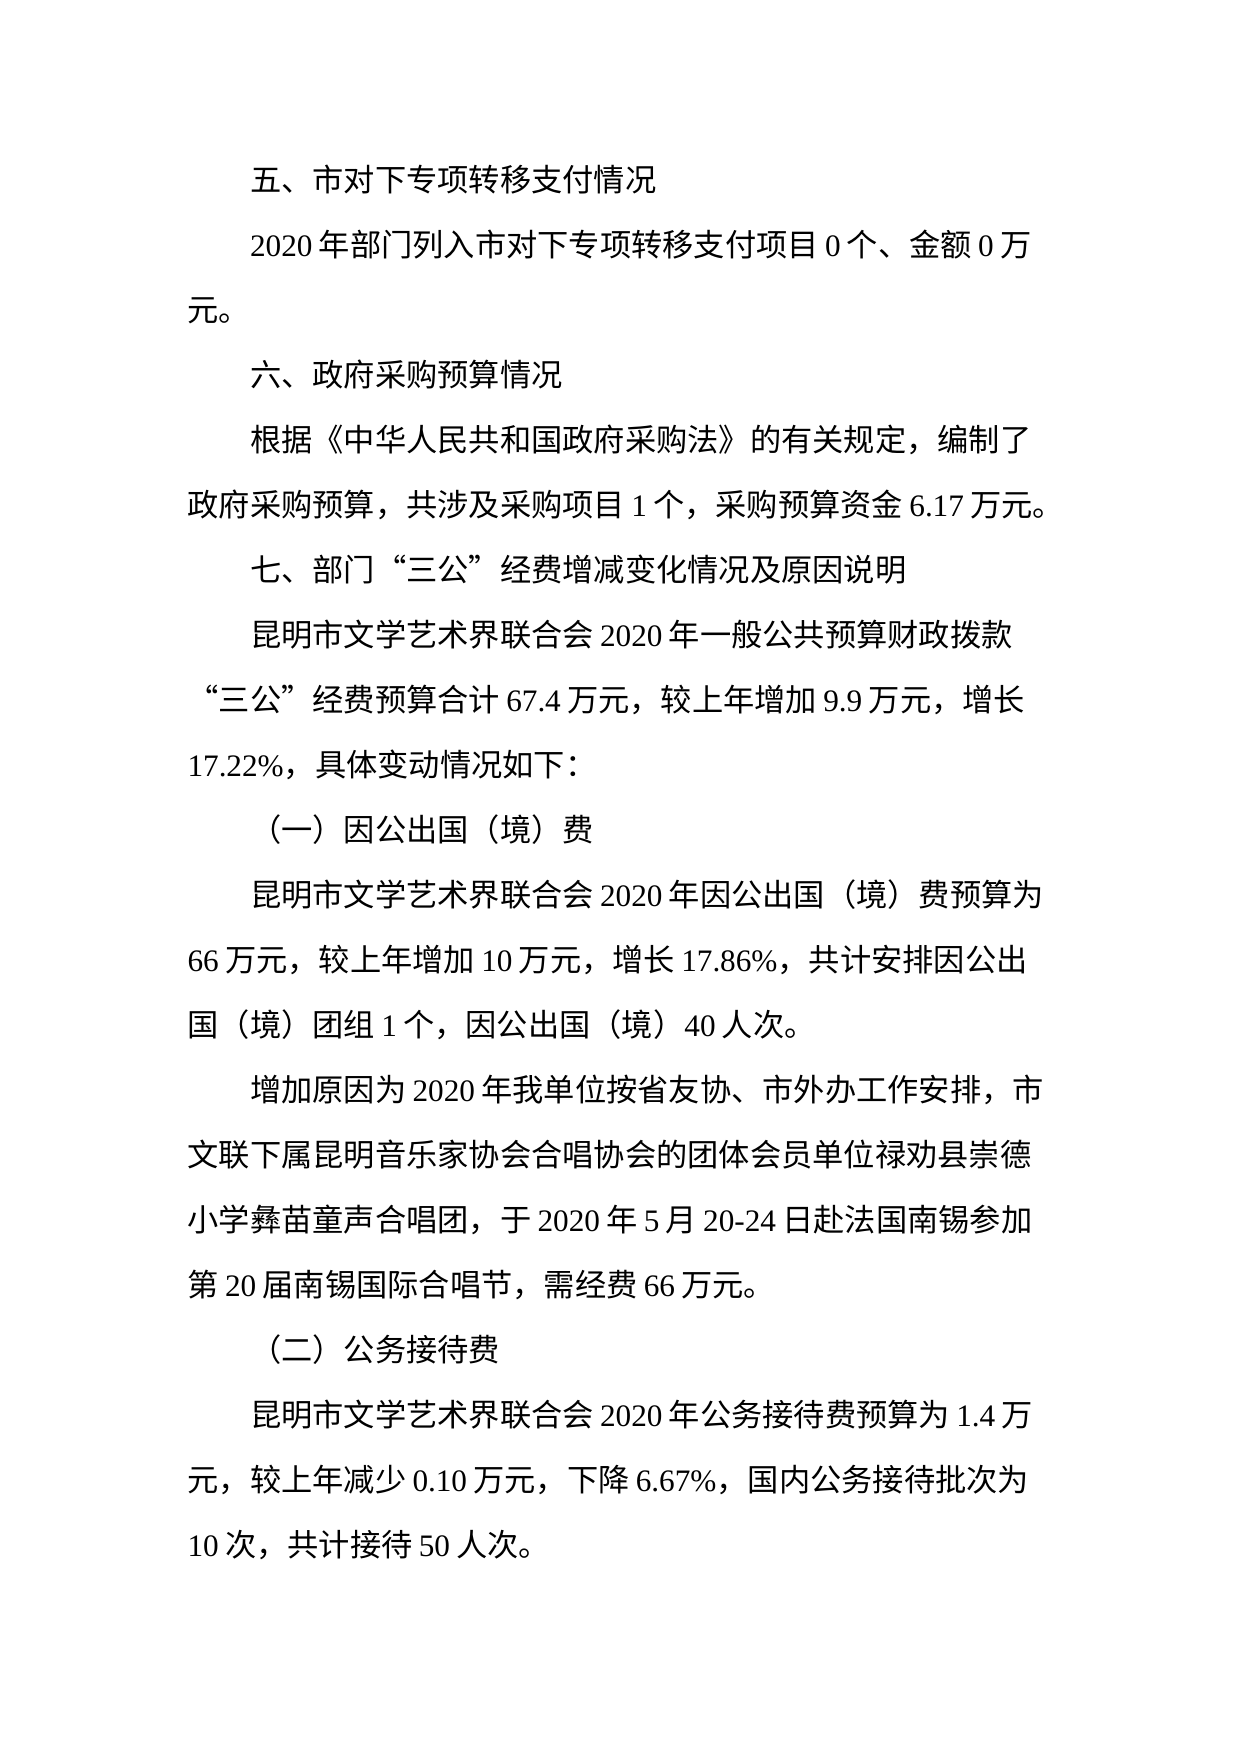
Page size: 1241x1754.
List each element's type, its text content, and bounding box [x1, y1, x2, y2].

text 昆明市文学艺术界联合会2020年因公出国（境）费预算为66万元，较上年增加10万元，增长17.86%，共计安排因公出国（境）团组1个，因公出国（境）40人次。 [187, 861, 1053, 1056]
text 2020年部门列入市对下专项转移支付项目0个、金额0万元。 [187, 211, 1053, 341]
text （二）公务接待费 [187, 1316, 1053, 1381]
text 昆明市文学艺术界联合会2020年一般公共预算财政拨款“三公”经费预算合计67.4万元，较上年增加9.9万元，增长17.22%，具体变动情况如下： [187, 601, 1053, 796]
text 根据《中华人民共和国政府采购法》的有关规定，编制了政府采购预算，共涉及采购项目1个，采购预算资金6.17万元。 [187, 406, 1053, 536]
text （一）因公出国（境）费 [187, 796, 1053, 861]
text 六、政府采购预算情况 [187, 341, 1053, 406]
text 五、市对下专项转移支付情况 [187, 146, 1053, 211]
text 增加原因为2020年我单位按省友协、市外办工作安排，市文联下属昆明音乐家协会合唱协会的团体会员单位禄劝县崇德小学彝苗童声合唱团，于2020年5月20-24日赴法国南锡参加第20届南锡国际合唱节，需经费66万元。 [187, 1056, 1053, 1316]
text 七、部门“三公”经费增减变化情况及原因说明 [187, 536, 1053, 601]
text 昆明市文学艺术界联合会2020年公务接待费预算为1.4万元，较上年减少0.10万元，下降6.67%，国内公务接待批次为10次，共计接待50人次。 [187, 1381, 1053, 1576]
